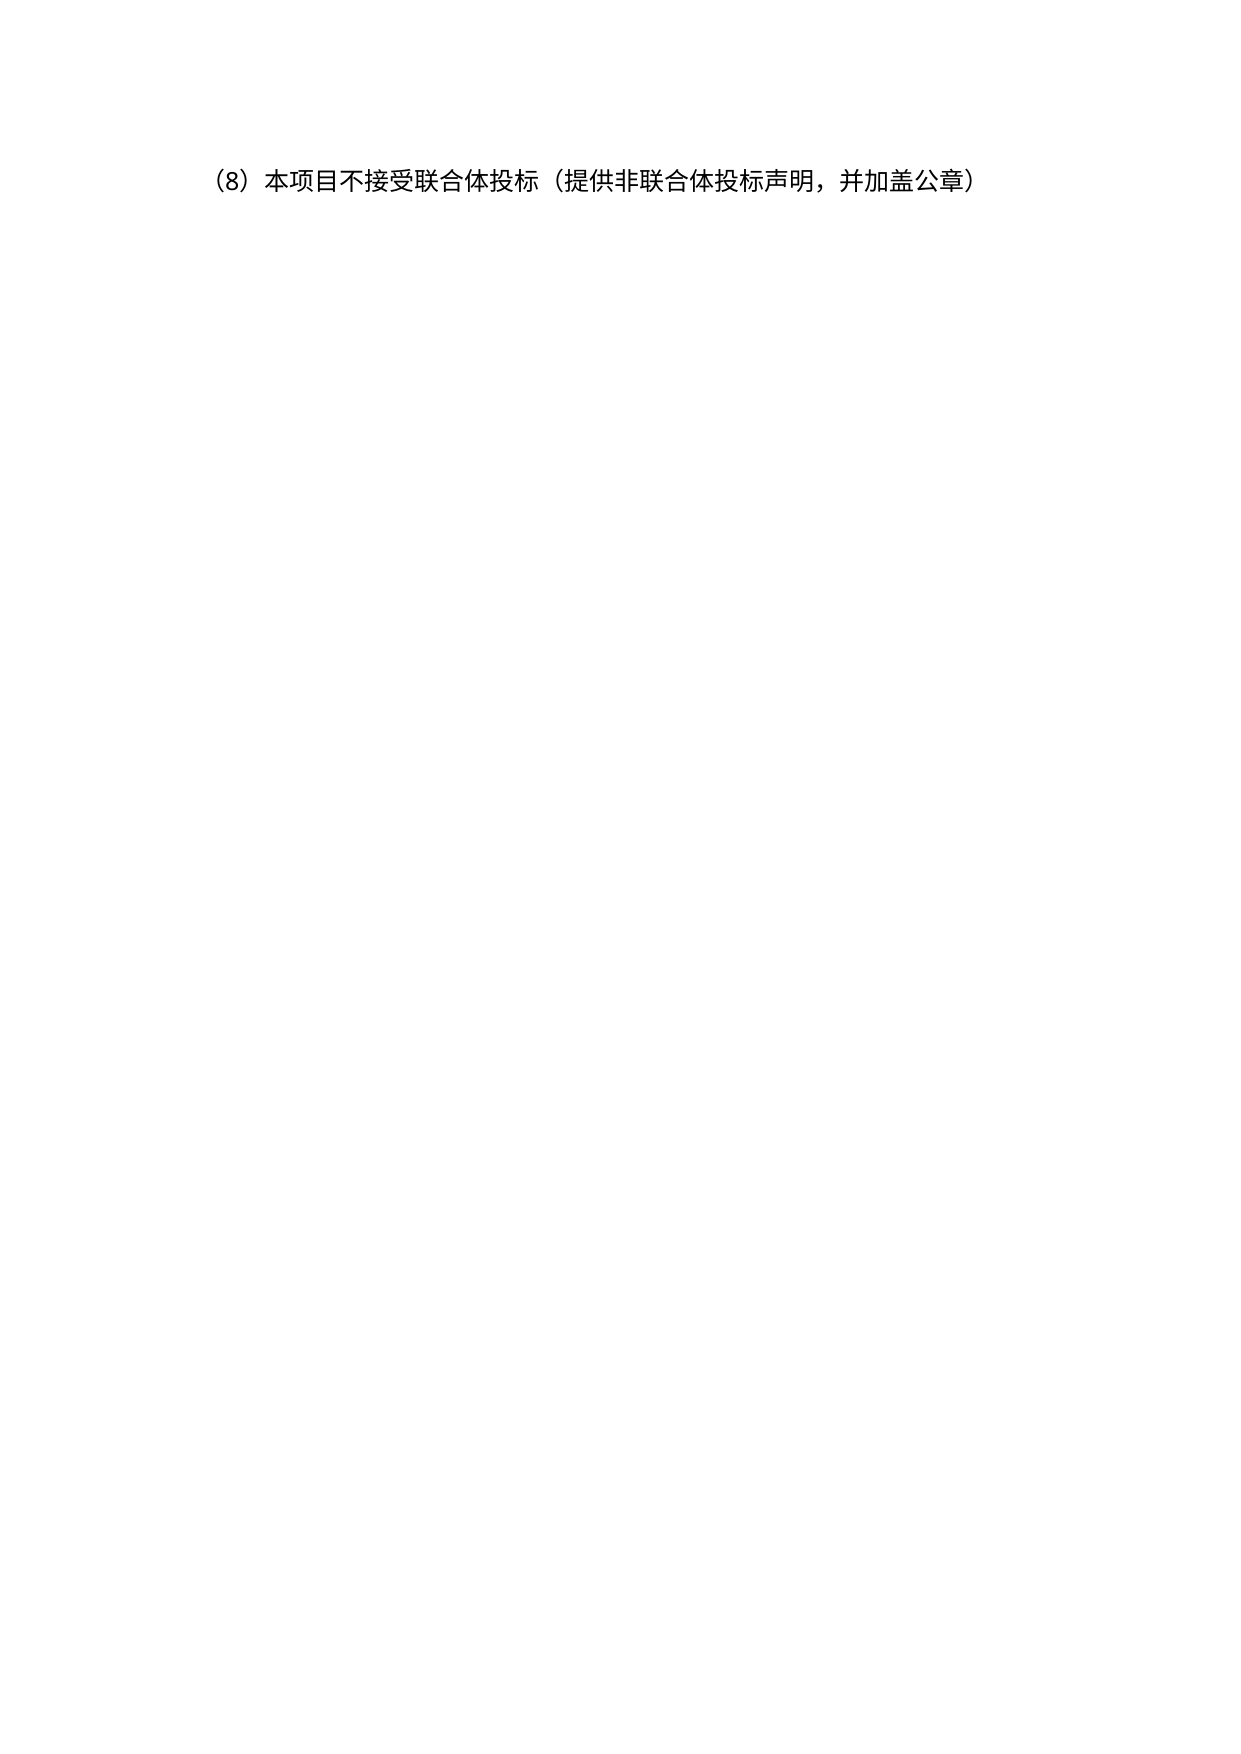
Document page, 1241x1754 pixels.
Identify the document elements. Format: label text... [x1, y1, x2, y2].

list （8）本项目不接受联合体投标（提供非联合体投标声明，并加盖公章） [150, 150, 1090, 200]
